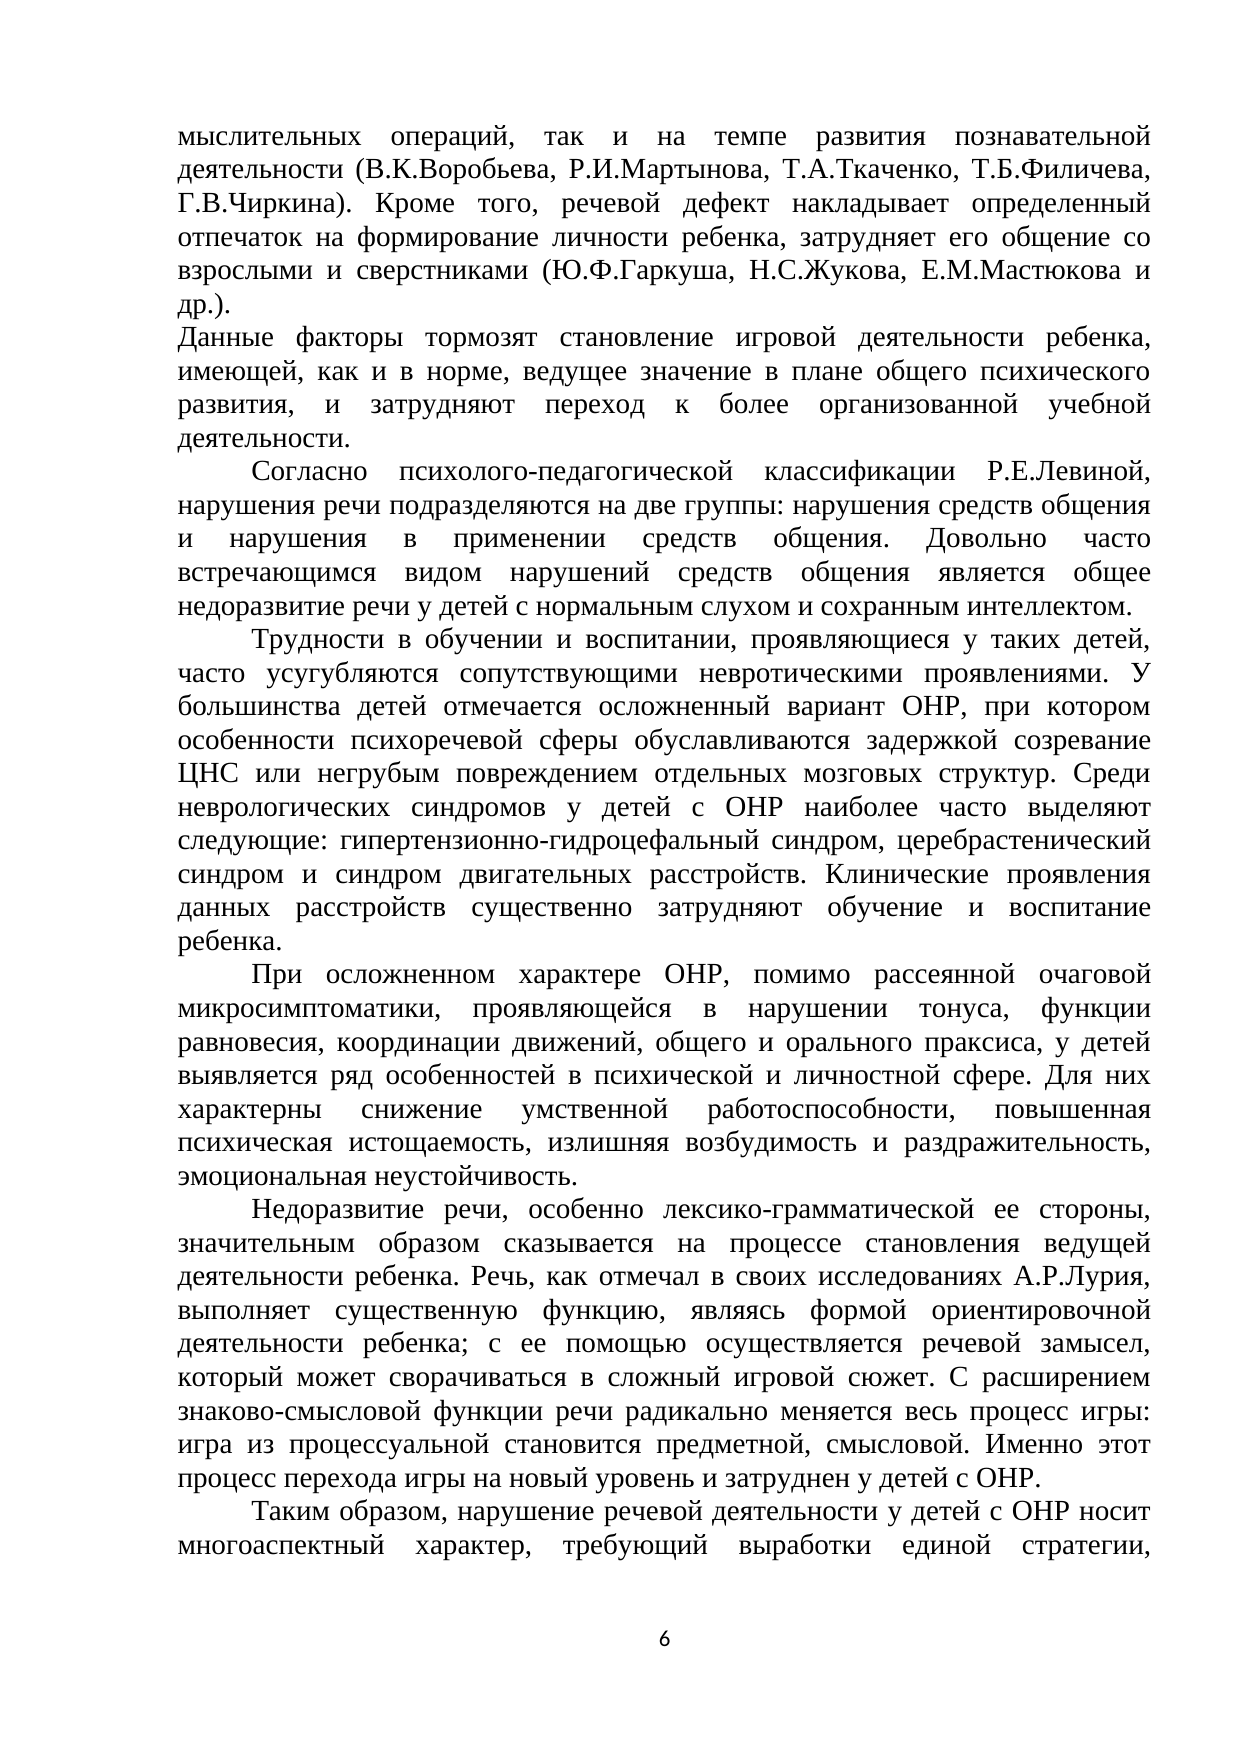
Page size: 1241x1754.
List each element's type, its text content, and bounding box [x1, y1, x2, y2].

text Согласно психолого-педагогической классификации Р.Е.Левиной, нарушения речи подразделяются на две группы: нарушения средств общения и нарушения в применении средств общения. Довольно часто встречающимся видом нарушений средств общения является общее недоразвитие речи у детей с нормальным слухом и сохранным интеллектом. [177, 453, 1152, 621]
text Трудности в обучении и воспитании, проявляющиеся у таких детей, часто усугубляются сопутствующими невротическими проявлениями. У большинства детей отмечается осложненный вариант ОНР, при котором особенности психоречевой сферы обуславливаются задержкой созревание ЦНС или негрубым повреждением отдельных мозговых структур. Среди неврологических синдромов у детей с ОНР наиболее часто выделяют следующие: гипертензионно-гидроцефальный синдром, церебрастенический синдром и синдром двигательных расстройств. Клинические проявления данных расстройств существенно затрудняют обучение и воспитание ребенка. [177, 621, 1152, 957]
text Недоразвитие речи, особенно лексико-грамматической ее стороны, значительным образом сказывается на процессе становления ведущей деятельности ребенка. Речь, как отмечал в своих исследованиях А.Р.Лурия, выполняет существенную функцию, являясь формой ориентировочной деятельности ребенка; с ее помощью осуществляется речевой замысел, который может сворачиваться в сложный игровой сюжет. С расширением знаково-смысловой функции речи радикально меняется весь процесс игры: игра из процессуальной становится предметной, смысловой. Именно этот процесс перехода игры на новый уровень и затруднен у детей с ОНР. [177, 1191, 1152, 1493]
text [177, 1493, 1152, 1560]
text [177, 118, 1152, 453]
text При осложненном характере ОНР, помимо рассеянной очаговой микросимптоматики, проявляющейся в нарушении тонуса, функции равновесия, координации движений, общего и орального праксиса, у детей выявляется ряд особенностей в психической и личностной сфере. Для них характерны снижение умственной работоспособности, повышенная психическая истощаемость, излишняя возбудимость и раздражительность, эмоциональная неустойчивость. [177, 957, 1152, 1191]
